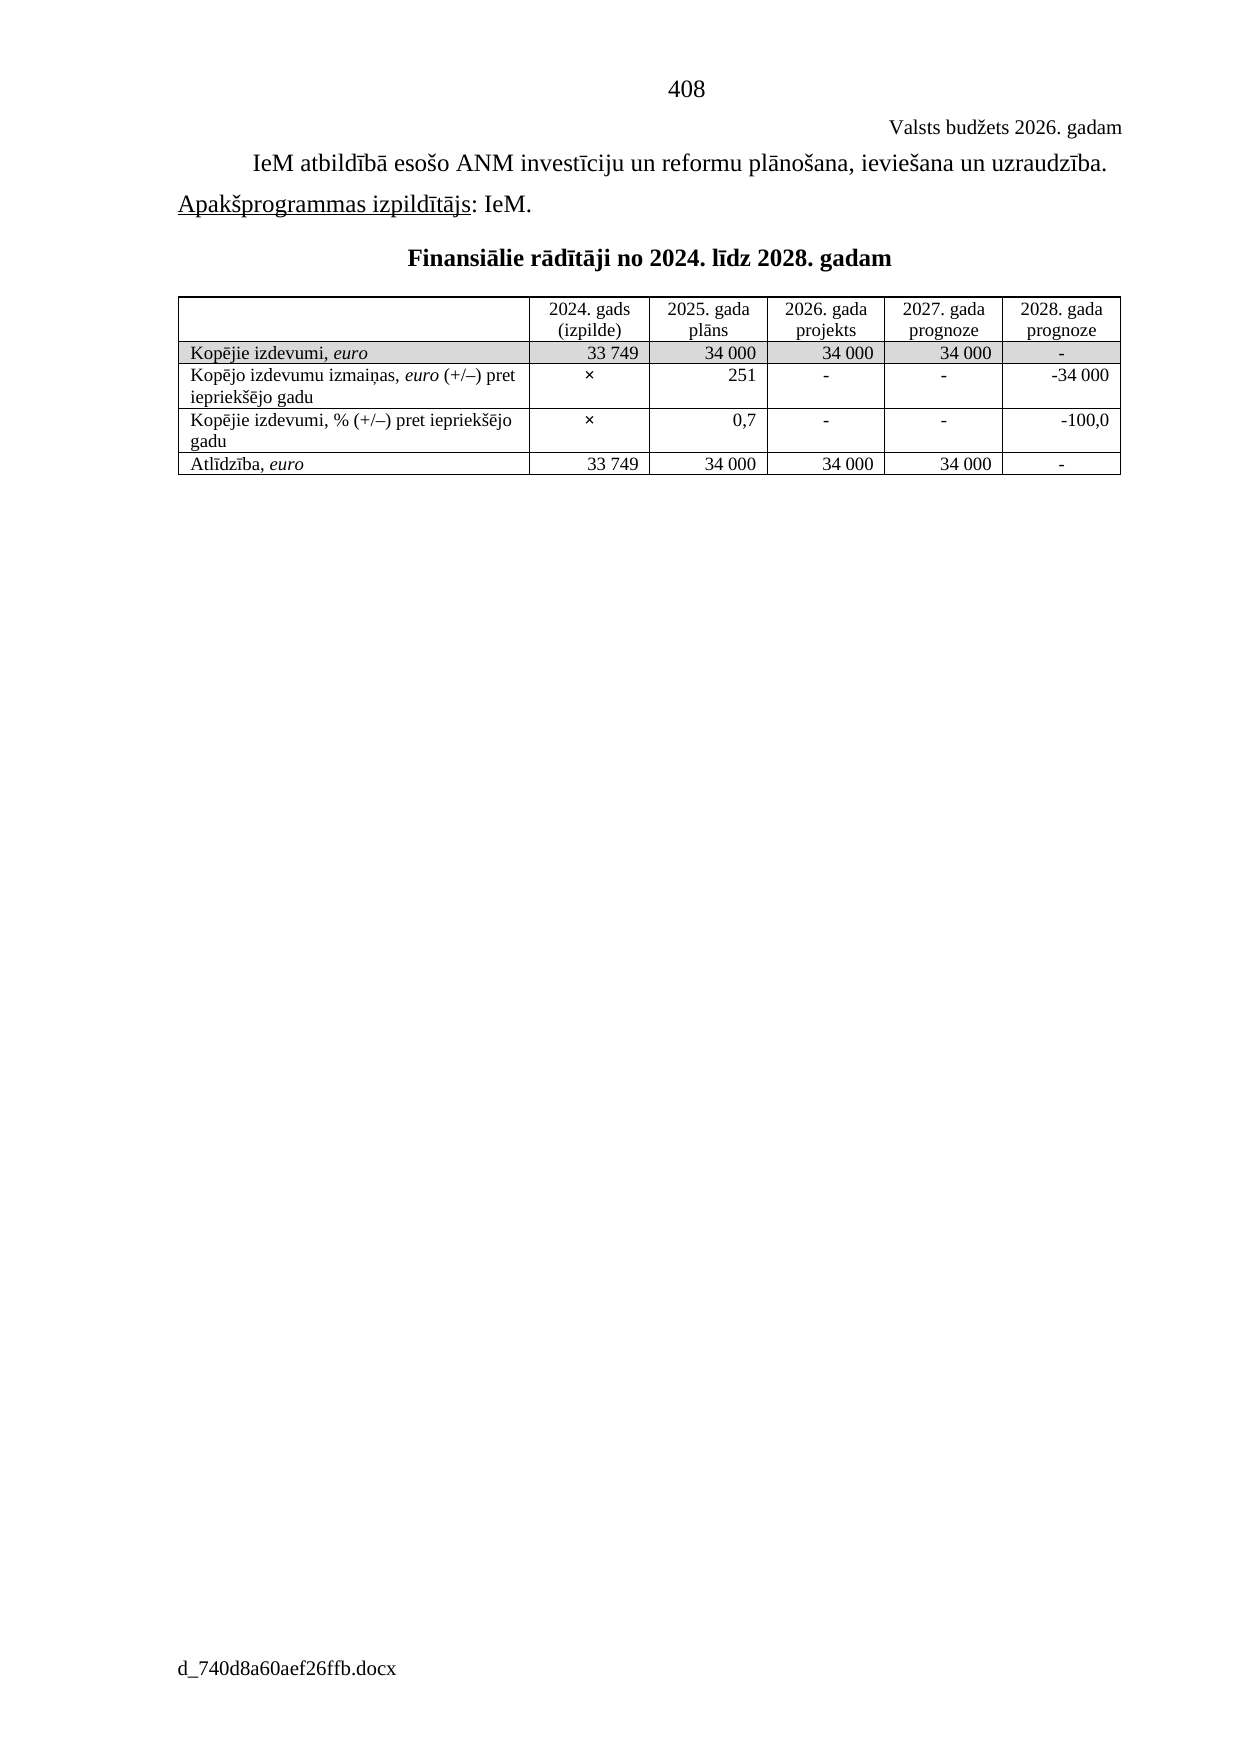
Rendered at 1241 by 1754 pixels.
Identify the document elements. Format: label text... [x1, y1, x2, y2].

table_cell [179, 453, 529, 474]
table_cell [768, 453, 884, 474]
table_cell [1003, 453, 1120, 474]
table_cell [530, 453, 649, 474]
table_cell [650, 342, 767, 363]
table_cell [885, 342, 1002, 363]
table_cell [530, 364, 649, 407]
text Finansiālie rādītāji no 2024. līdz 2028. gadam [177, 243, 1122, 271]
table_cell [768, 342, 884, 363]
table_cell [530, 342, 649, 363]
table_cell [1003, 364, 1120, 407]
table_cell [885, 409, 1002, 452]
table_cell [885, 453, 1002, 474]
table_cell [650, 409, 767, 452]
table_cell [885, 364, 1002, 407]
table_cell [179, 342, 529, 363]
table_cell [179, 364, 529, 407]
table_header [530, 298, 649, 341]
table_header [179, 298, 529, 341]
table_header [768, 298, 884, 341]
text IeM atbildībā esošo ANM investīciju un reformu plānošana, ieviešana un uzraudzība. [177, 148, 1122, 176]
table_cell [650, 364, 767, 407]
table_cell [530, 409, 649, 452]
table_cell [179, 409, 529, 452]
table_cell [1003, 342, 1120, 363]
text Apakšprogrammas izpildītājs: IeM. [177, 189, 1122, 218]
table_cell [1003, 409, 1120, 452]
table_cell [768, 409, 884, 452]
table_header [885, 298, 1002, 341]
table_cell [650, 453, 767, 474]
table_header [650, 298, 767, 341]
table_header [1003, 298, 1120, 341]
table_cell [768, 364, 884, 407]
